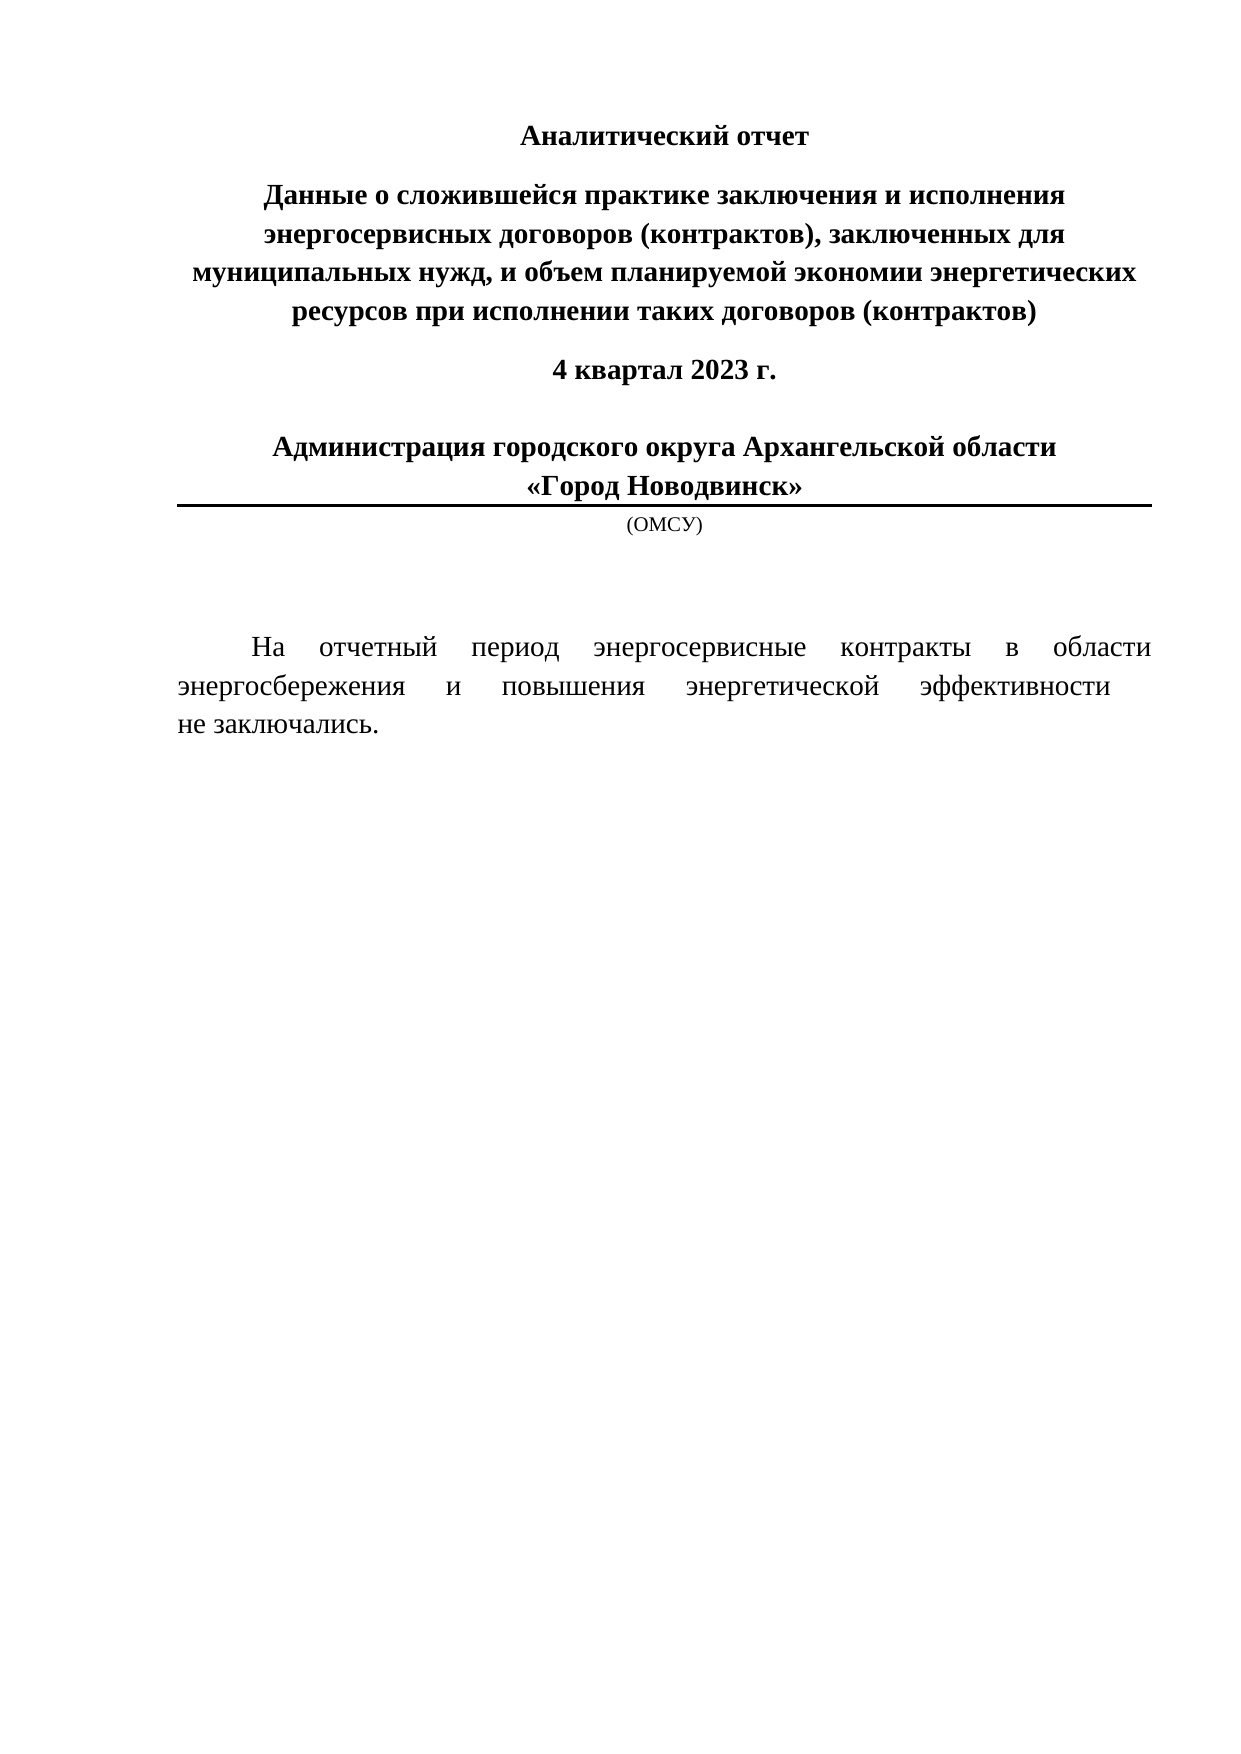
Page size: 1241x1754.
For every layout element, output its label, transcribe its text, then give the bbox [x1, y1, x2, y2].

text Аналитический отчет [177, 118, 1152, 152]
text На отчетный период энергосервисные контракты в области энергосбережения и повышения энергетической эффективности не заключались. [177, 629, 1152, 740]
text (ОМСУ) [177, 512, 1152, 536]
text «Город Новодвинск» [177, 468, 1152, 504]
text Администрация городского округа Архангельской области [177, 429, 1152, 463]
text Данные о сложившейся практике заключения и исполнения энергосервисных договоров (контрактов), заключенных для муниципальных нужд, и объем планируемой экономии энергетических ресурсов при исполнении таких договоров (контрактов) [177, 177, 1152, 327]
text 4 квартал 2023 г. [177, 352, 1152, 386]
